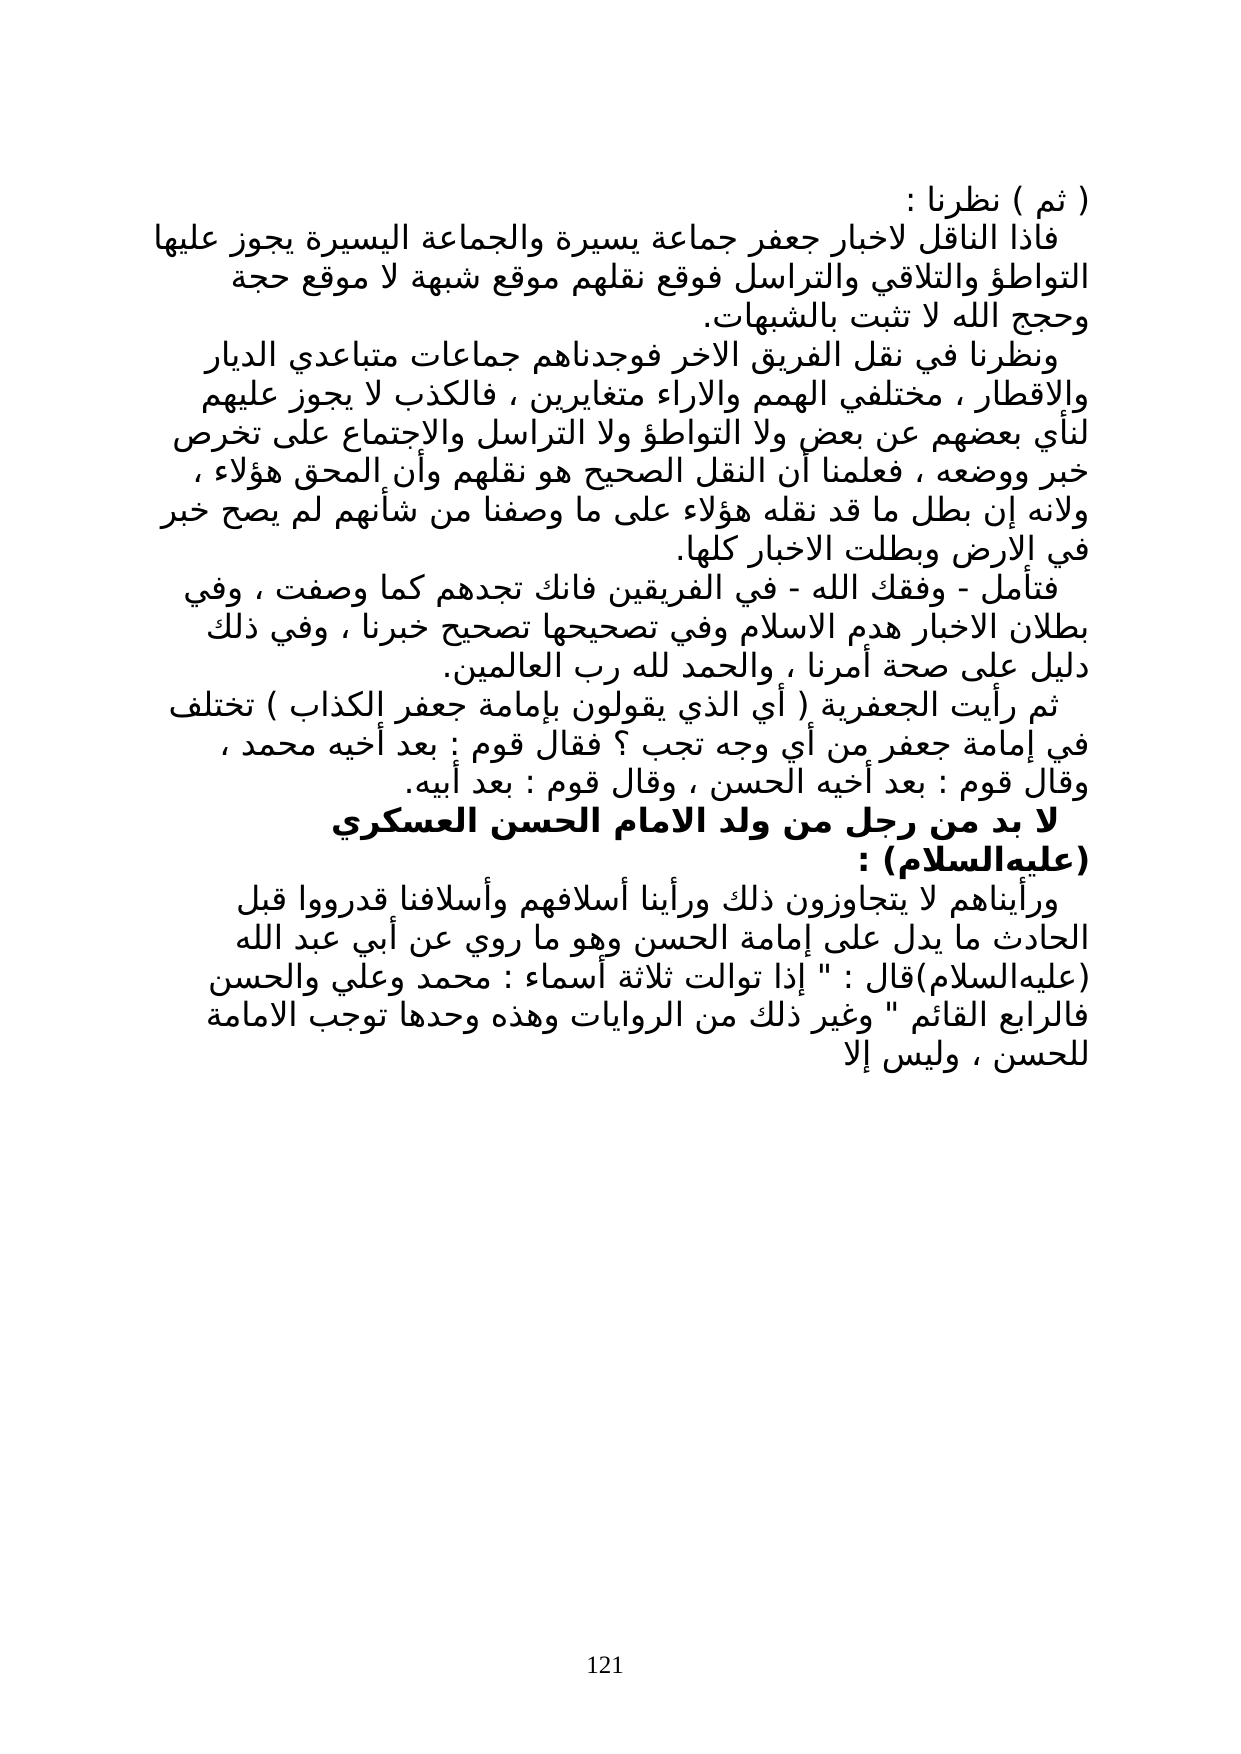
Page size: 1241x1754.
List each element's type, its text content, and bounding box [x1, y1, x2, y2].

text فاذا الناقل لاخبار جعفر جماعة يسيرة والجماعة اليسيرة يجوز عليها التواطؤ والتلاقي والتراسل فوقع نقلهم موقع شبهة لا موقع حجة وحجج الله لا تثبت بالشبهات. [150, 219, 1090, 335]
text ورأيناهم لا يتجاوزون ذلك ورأينا أسلافهم وأسلافنا قدرووا قبل الحادث ما يدل على إمامة الحسن وهو ما روي عن أبي عبد الله (عليه‌السلام)قال : " إذا توالت ثلاثة أسماء : محمد وعلي والحسن فالرابع القائم " وغير ذلك من الروايات وهذه وحدها توجب الامامة للحسن ، وليس إلا [150, 879, 1090, 1074]
text ( ثم ) نظرنا : [150, 180, 1090, 219]
text ونظرنا في نقل الفريق الاخر فوجدناهم جماعات متباعدي الديار والاقطار ، مختلفي الهمم والاراء متغايرين ، فالكذب لا يجوز عليهم لنأي بعضهم عن بعض ولا التواطؤ ولا التراسل والاجتماع على تخرص خبر ووضعه ، فعلمنا أن النقل الصحيح هو نقلهم وأن المحق هؤلاء ، ولانه إن بطل ما قد نقله هؤلاء على ما وصفنا من شأنهم لم يصح خبر في الارض وبطلت الاخبار كلها. [150, 335, 1090, 568]
text لا بد من رجل من ولد الامام الحسن العسكري (عليه‌السلام) : [150, 802, 1090, 879]
text فتأمل - وفقك الله - في الفريقين فانك تجدهم كما وصفت ، وفي بطلان الاخبار هدم الاسلام وفي تصحيحها تصحيح خبرنا ، وفي ذلك دليل على صحة أمرنا ، والحمد لله رب العالمين. [150, 568, 1090, 685]
text ثم رأيت الجعفرية ( أي الذي يقولون بإمامة جعفر الكذاب ) تختلف في إمامة جعفر من أي وجه تجب ؟ فقال قوم : بعد أخيه محمد ، وقال قوم : بعد أخيه الحسن ، وقال قوم : بعد أبيه. [150, 685, 1090, 802]
